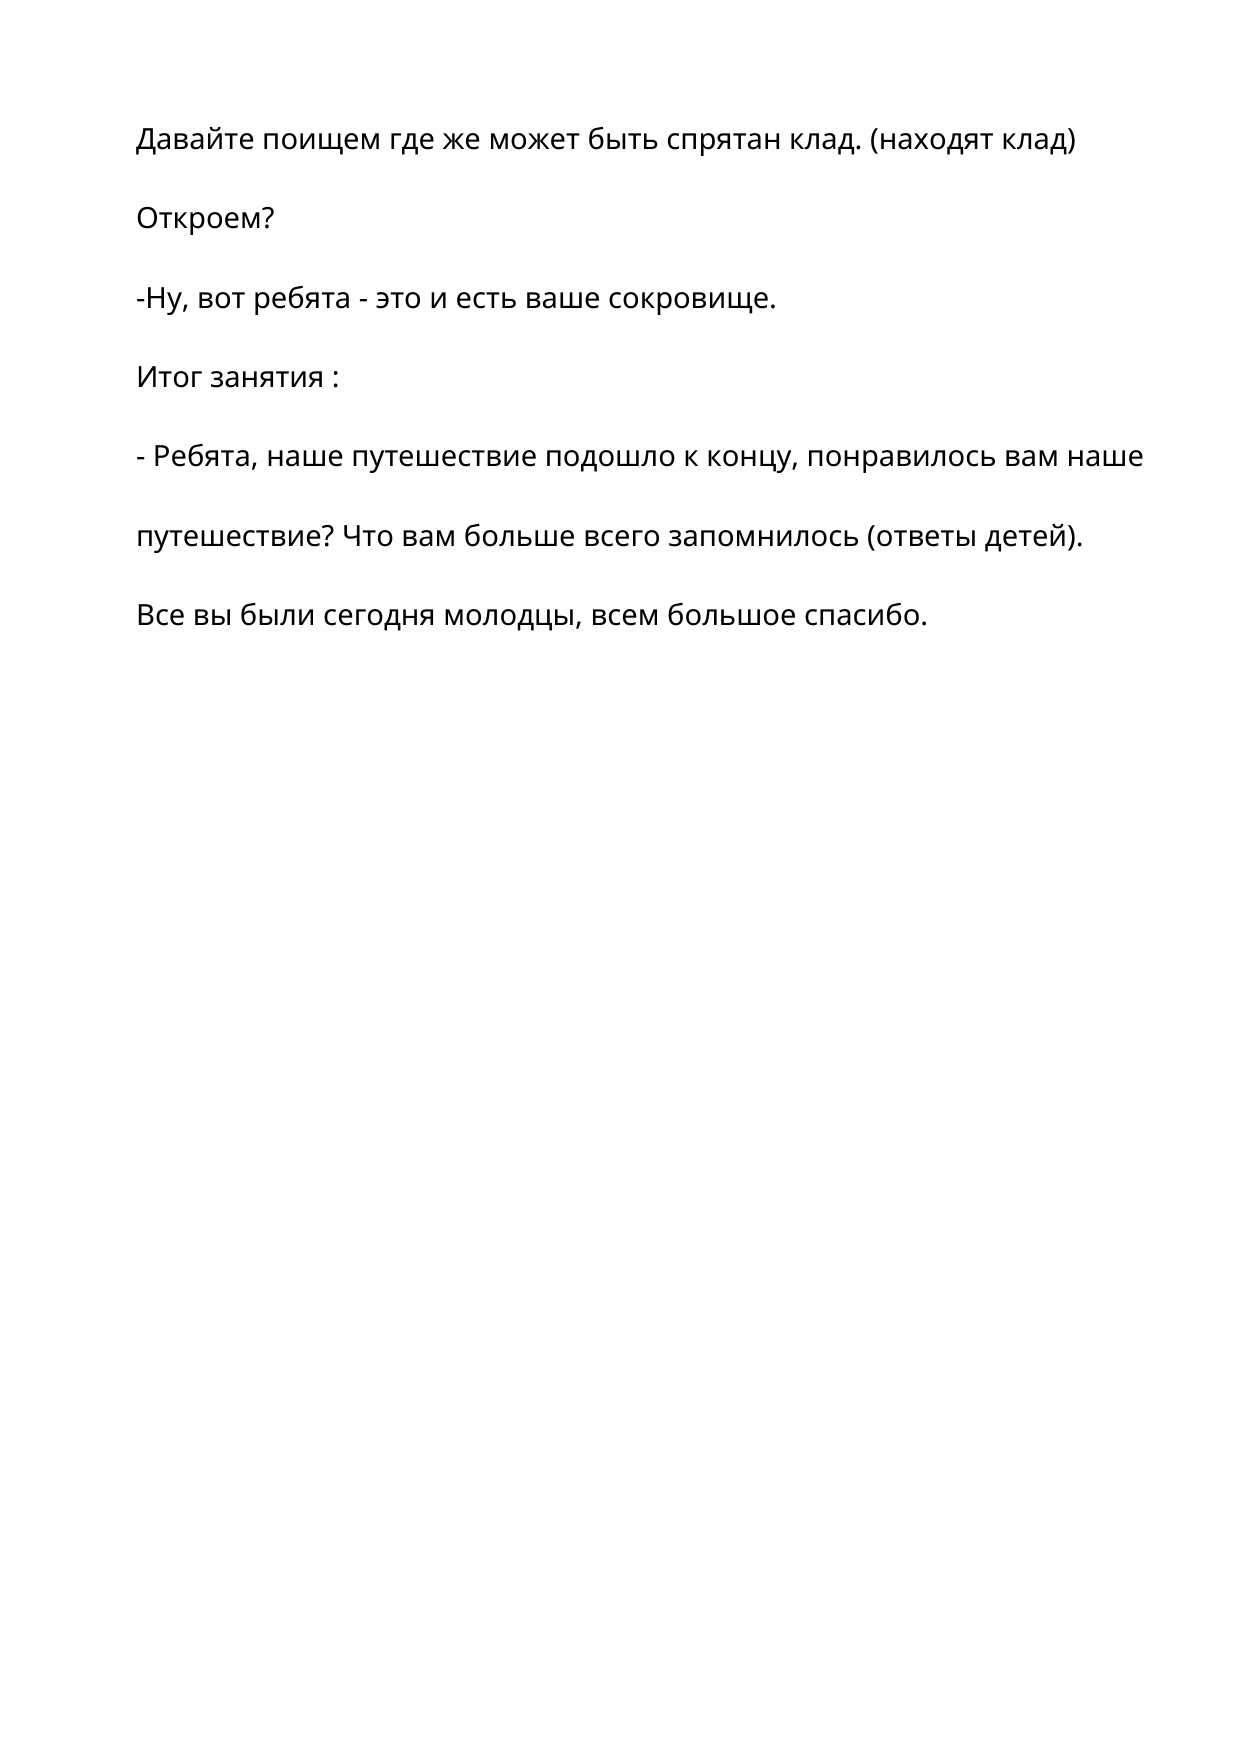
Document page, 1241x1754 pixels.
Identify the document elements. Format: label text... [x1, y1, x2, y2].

text путешествие? Что вам больше всего запомнилось (ответы детей). [136, 515, 1163, 555]
text Итог занятия : [136, 356, 1163, 396]
text Давайте поищем где же может быть спрятан клад. (находят клад) [136, 118, 1163, 158]
text Все вы были сегодня молодцы, всем большое спасибо. [136, 594, 1163, 634]
text - Ребята, наше путешествие подошло к концу, понравилось вам наше [136, 436, 1163, 475]
text -Ну, вот ребята - это и есть ваше сокровище. [136, 277, 1163, 317]
text Откроем? [136, 197, 1163, 237]
